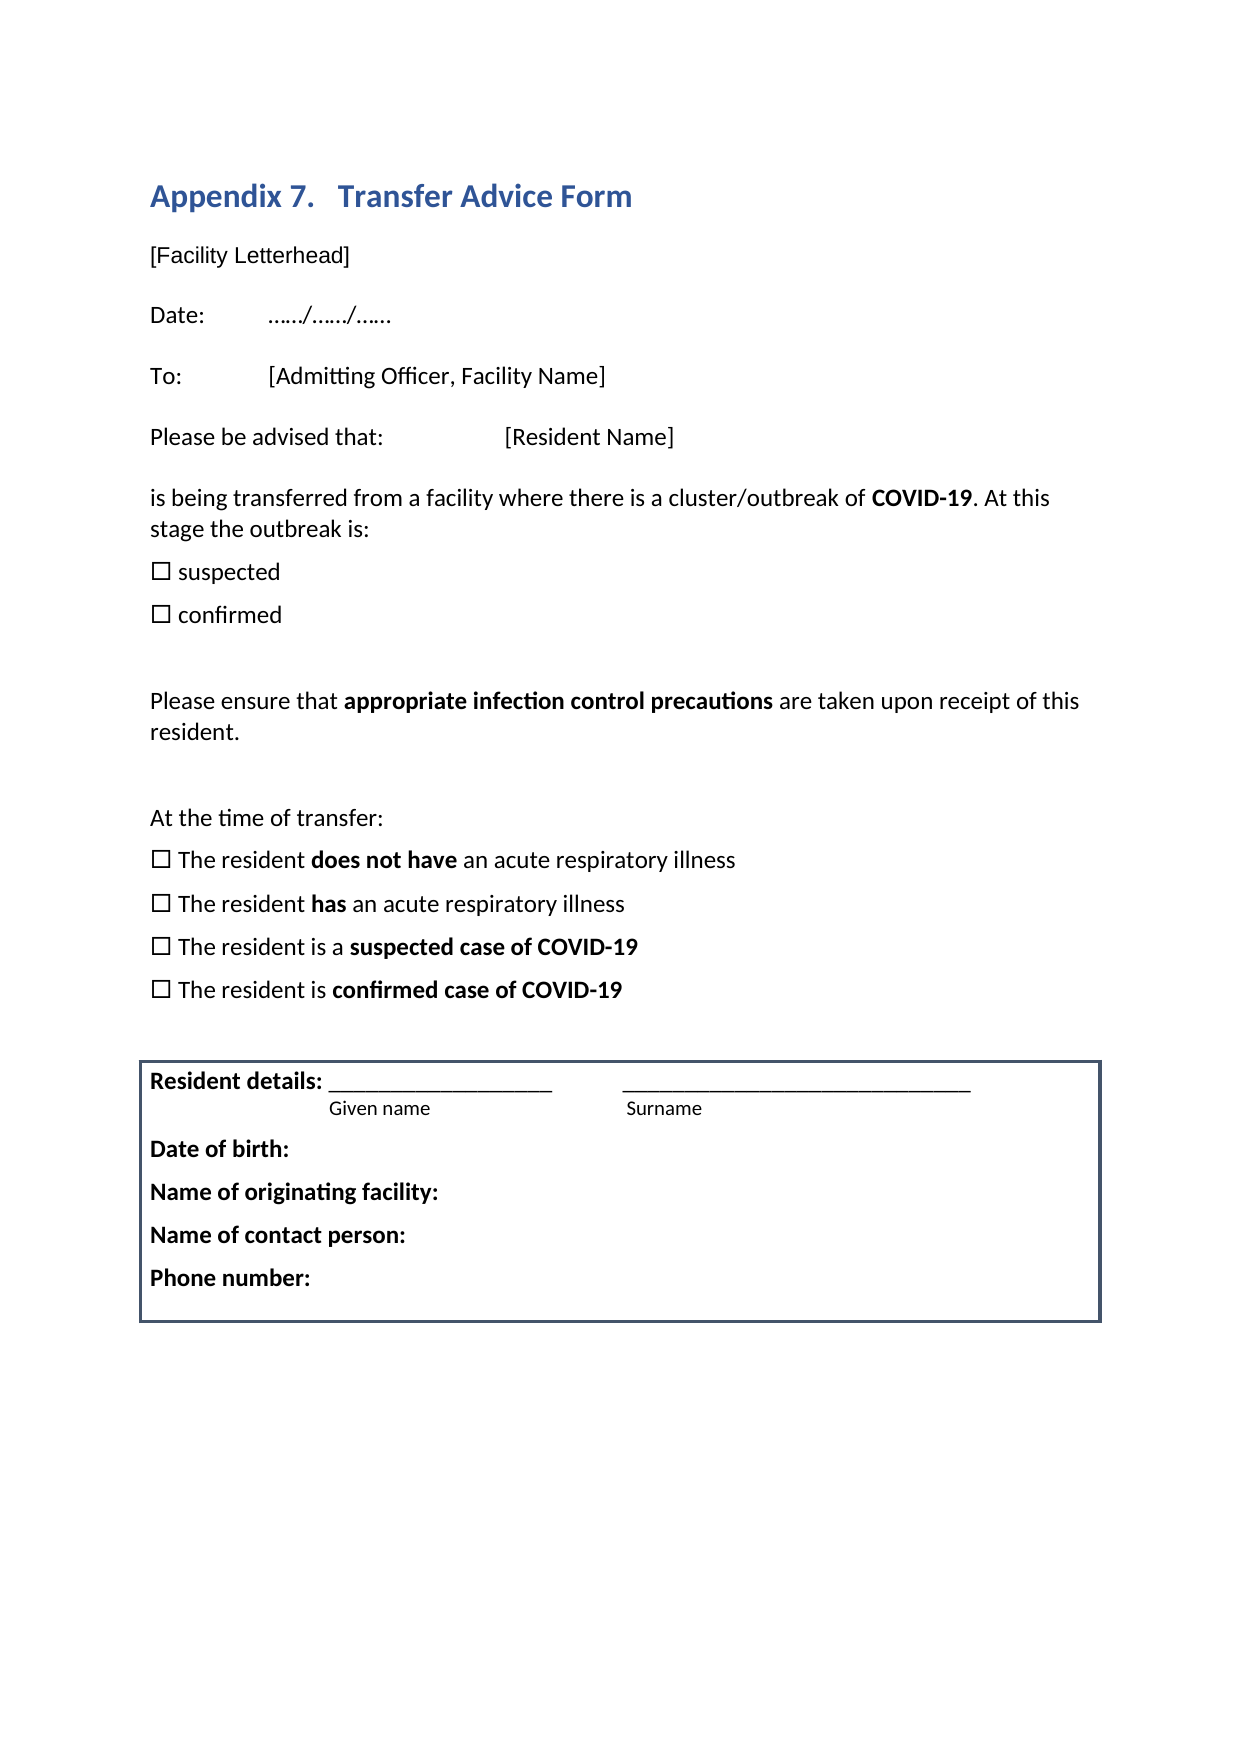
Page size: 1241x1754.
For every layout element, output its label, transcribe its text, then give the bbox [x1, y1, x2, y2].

text [Facility Letterhead] [150, 241, 1090, 269]
text At the time of transfer: [150, 802, 1090, 832]
text Please be advised that: [Resident Name] [150, 421, 1090, 452]
text The resident has an acute respiratory illness [150, 888, 1090, 918]
text suspected [150, 556, 1090, 587]
text Phone number: [142, 1257, 1098, 1320]
text To: [Admitting Officer, Facility Name] [150, 360, 1090, 391]
text The resident is confirmed case of COVID-19 [150, 974, 1090, 1004]
text confirmed [150, 599, 1090, 629]
text is being transferred from a facility where there is a cluster/outbreak of COVID-19. At this stage the outbreak is: [150, 482, 1090, 543]
text Resident details: __________________ ____________________________ [142, 1063, 1098, 1096]
text Name of contact person: [142, 1214, 1098, 1250]
text Date of birth: [142, 1128, 1098, 1164]
subtitle Appendix 7. Transfer Advice Form [150, 175, 1090, 216]
text The resident does not have an acute respiratory illness [150, 845, 1090, 875]
text The resident is a suspected case of COVID-19 [150, 931, 1090, 961]
text Please ensure that appropriate infection control precautions are taken upon receipt of this resident. [150, 685, 1090, 746]
text Name of originating facility: [142, 1171, 1098, 1207]
text Given name Surname [150, 1096, 1090, 1121]
text Date: ……/……/…… [150, 299, 1090, 330]
